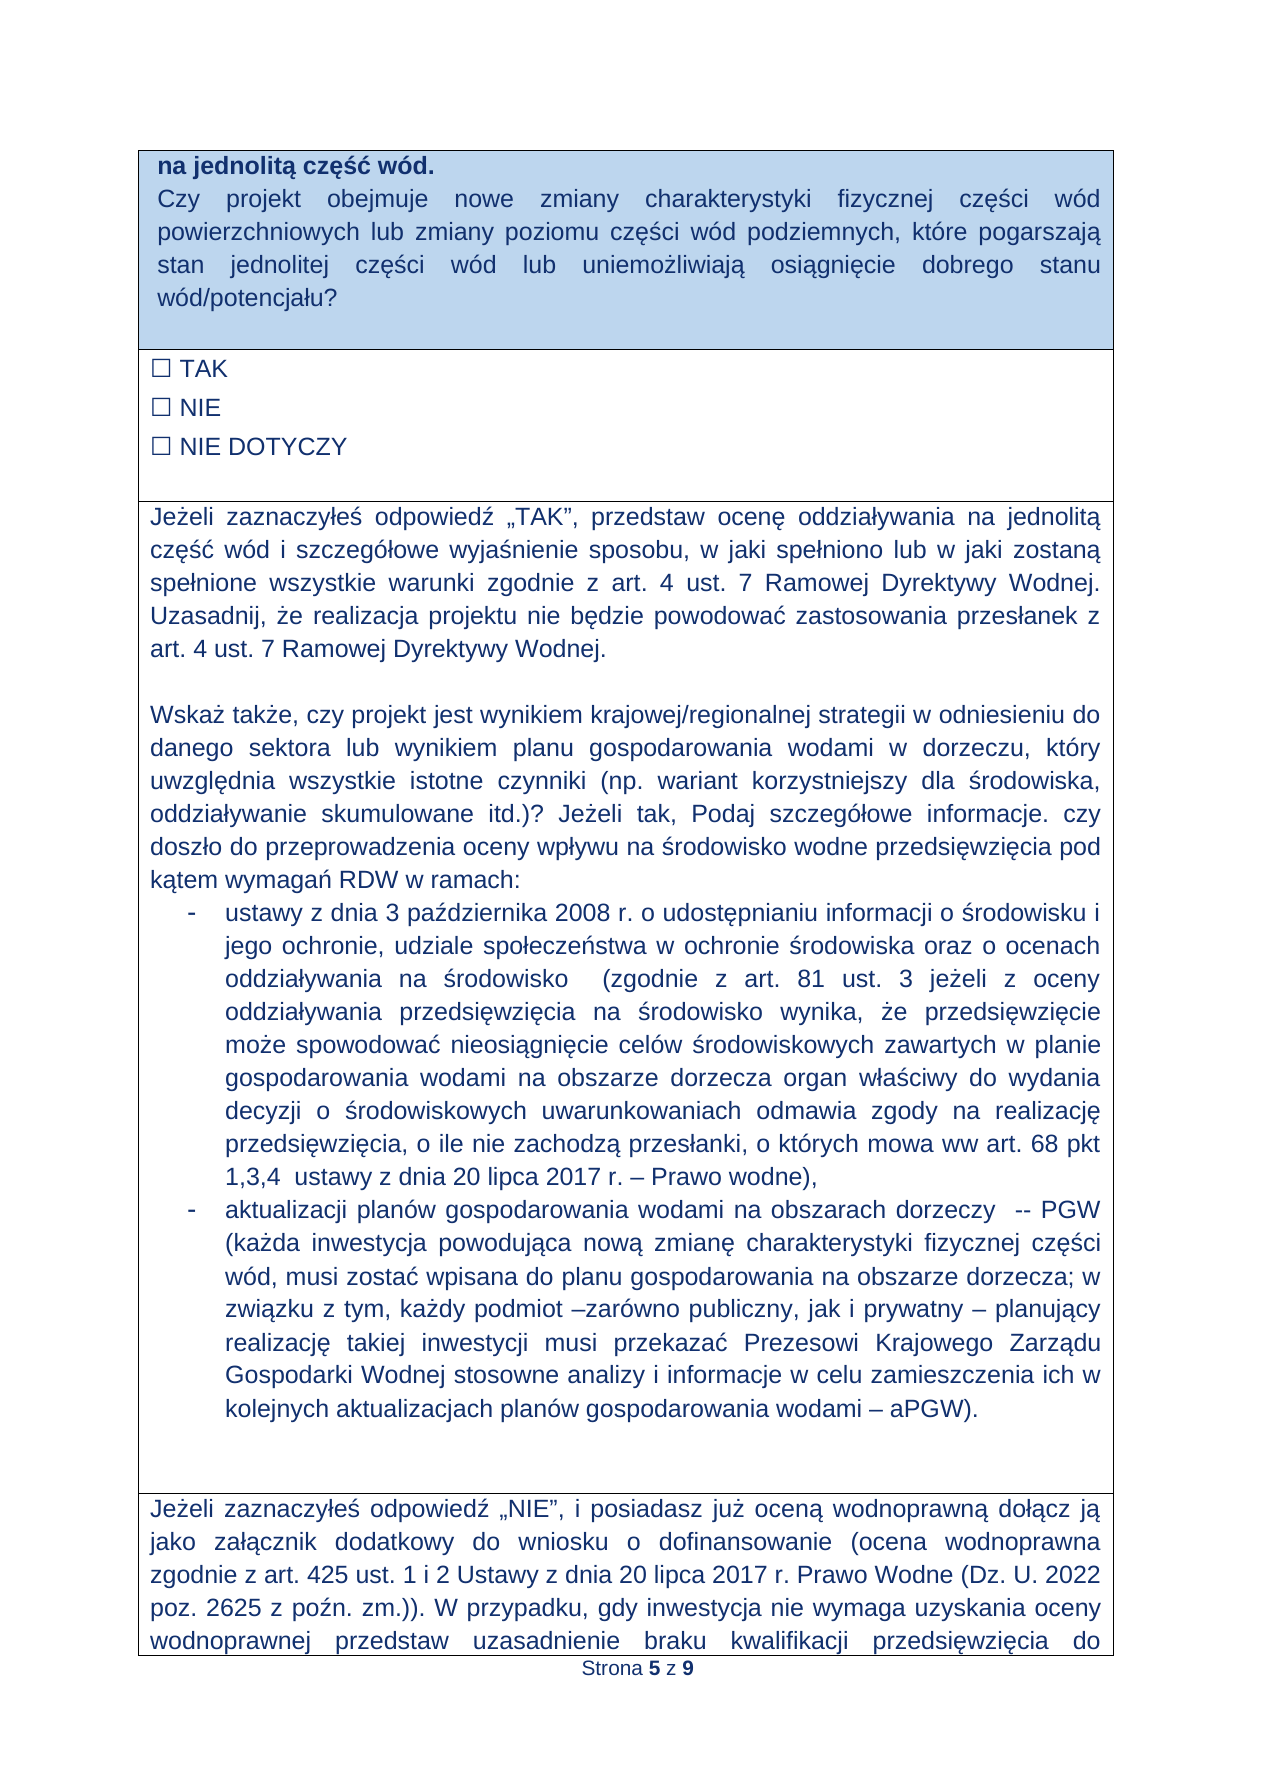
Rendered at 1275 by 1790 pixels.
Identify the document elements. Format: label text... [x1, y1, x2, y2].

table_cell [139, 1494, 1113, 1654]
table_cell ☐ TAK ☐ NIE ☐ NIE DOTYCZY [139, 350, 1113, 501]
table_cell Jeżeli zaznaczyłeś odpowiedź „TAK”, przedstaw ocenę oddziaływania na jednolitą część wód i szczegółowe wyjaśnienie sposobu, w jaki spełniono lub w jaki zostaną spełnione wszystkie warunki zgodnie z art. 4 ust. 7 Ramowej Dyrektywy Wodnej. Uzasadnij, że realizacja projektu nie będzie powodować zastosowania przesłanek z art. 4 ust. 7 Ramowej Dyrektywy Wodnej. Wskaż także, czy projekt jest wynikiem krajowej/regionalnej strategii w odniesieniu do danego sektora lub wynikiem planu gospodarowania wodami w dorzeczu, który uwzględnia wszystkie istotne czynniki (np. wariant korzystniejszy dla środowiska, oddziaływanie skumulowane itd.)? Jeżeli tak, Podaj szczegółowe informacje. czy doszło do przeprowadzenia oceny wpływu na środowisko wodne przedsięwzięcia pod kątem wymagań RDW w ramach: ustawy z dnia 3 października 2008 r. o udostępnianiu informacji o środowisku i jego ochronie, udziale społeczeństwa w ochronie środowiska oraz o ocenach oddziaływania na środowisko (zgodnie z art. 81 ust. 3 jeżeli z oceny oddziaływania przedsięwzięcia na środowisko wynika, że przedsięwzięcie może spowodować nieosiągnięcie celów środowiskowych zawartych w planie gospodarowania wodami na obszarze dorzecza organ właściwy do wydania decyzji o środowiskowych uwarunkowaniach odmawia zgody na realizację przedsięwzięcia, o ile nie zachodzą przesłanki, o których mowa ww art. 68 pkt 1,3,4 ustawy z dnia 20 lipca 2017 r. – Prawo wodne), aktualizacji planów gospodarowania wodami na obszarach dorzeczy -- PGW (każda inwestycja powodująca nową zmianę charakterystyki fizycznej części wód, musi zostać wpisana do planu gospodarowania na obszarze dorzecza; w związku z tym, każdy podmiot –zarówno publiczny, jak i prywatny – planujący realizację takiej inwestycji musi przekazać Prezesowi Krajowego Zarządu Gospodarki Wodnej stosowne analizy i informacje w celu zamieszczenia ich w kolejnych aktualizacjach planów gospodarowania wodami – aPGW). [139, 502, 1113, 1493]
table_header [139, 151, 1113, 349]
